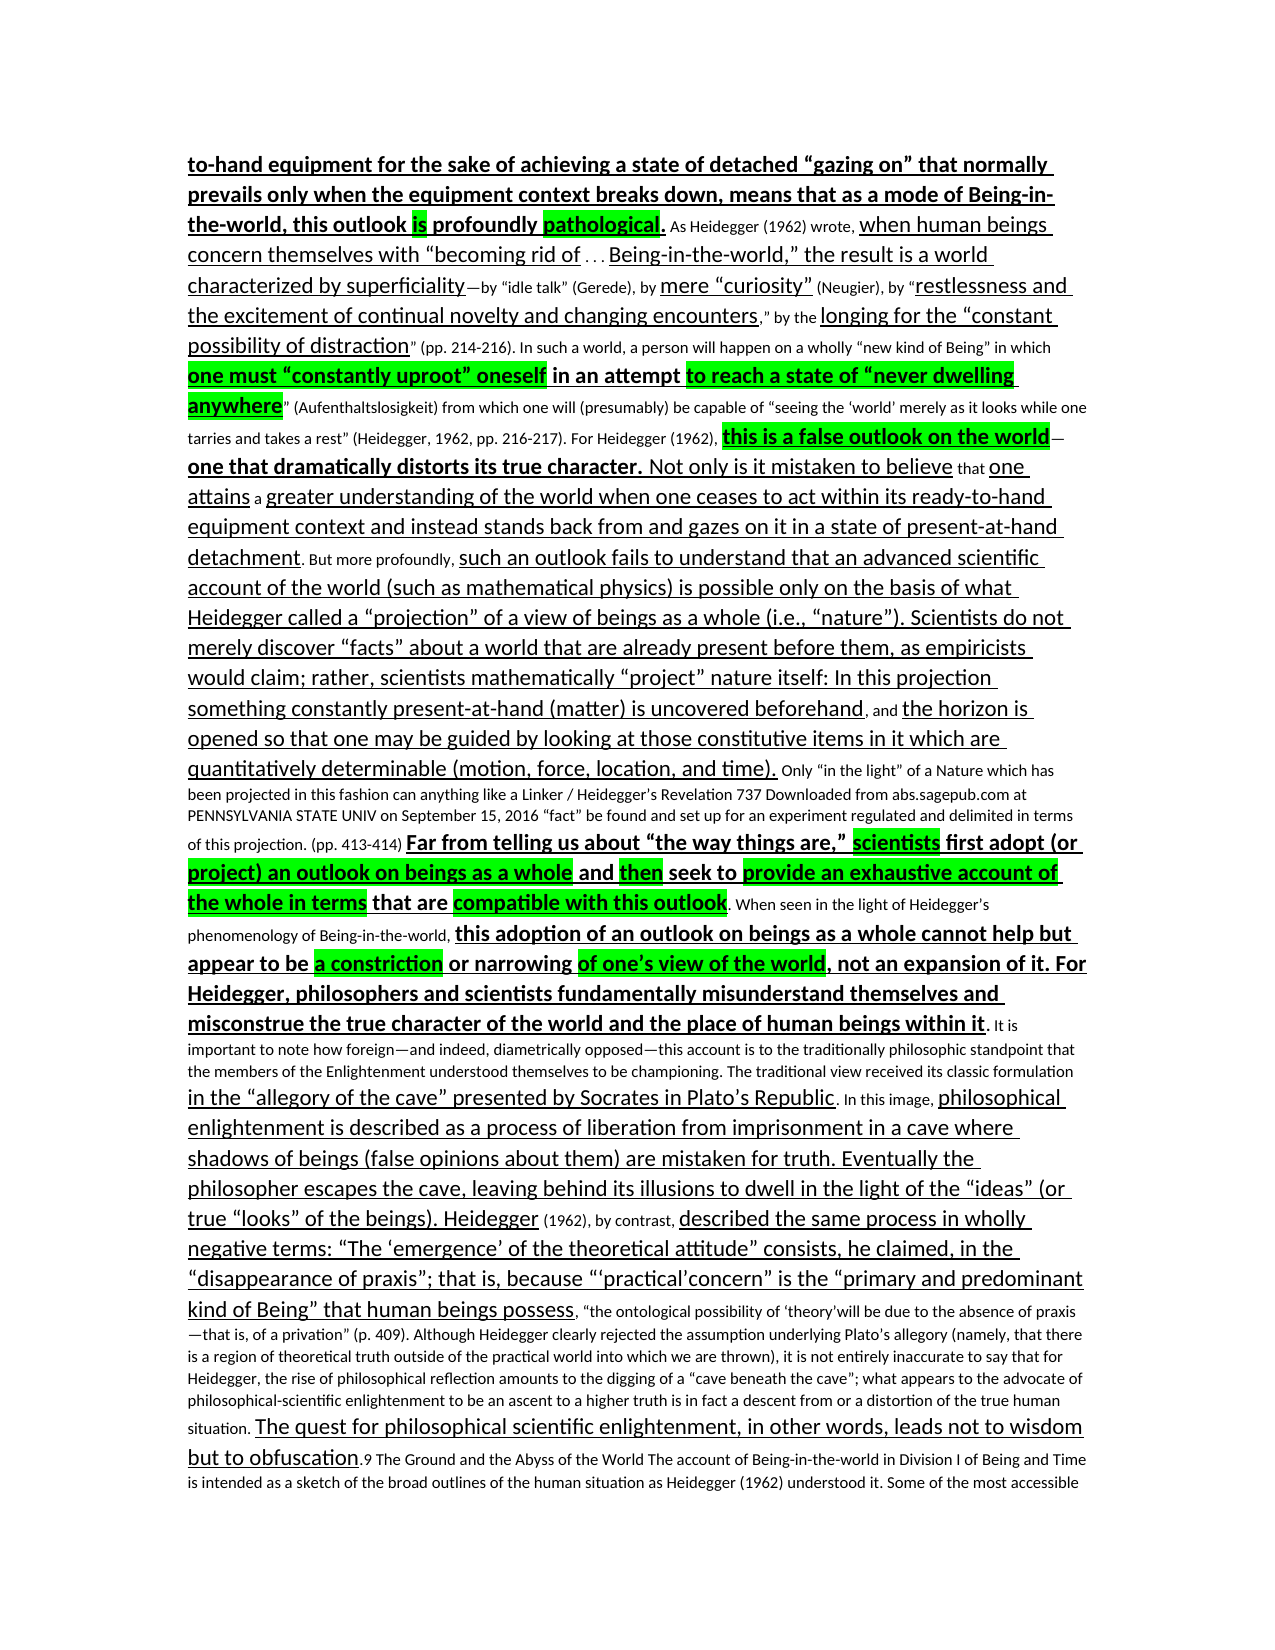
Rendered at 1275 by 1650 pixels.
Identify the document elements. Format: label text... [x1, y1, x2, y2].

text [187, 150, 1087, 973]
